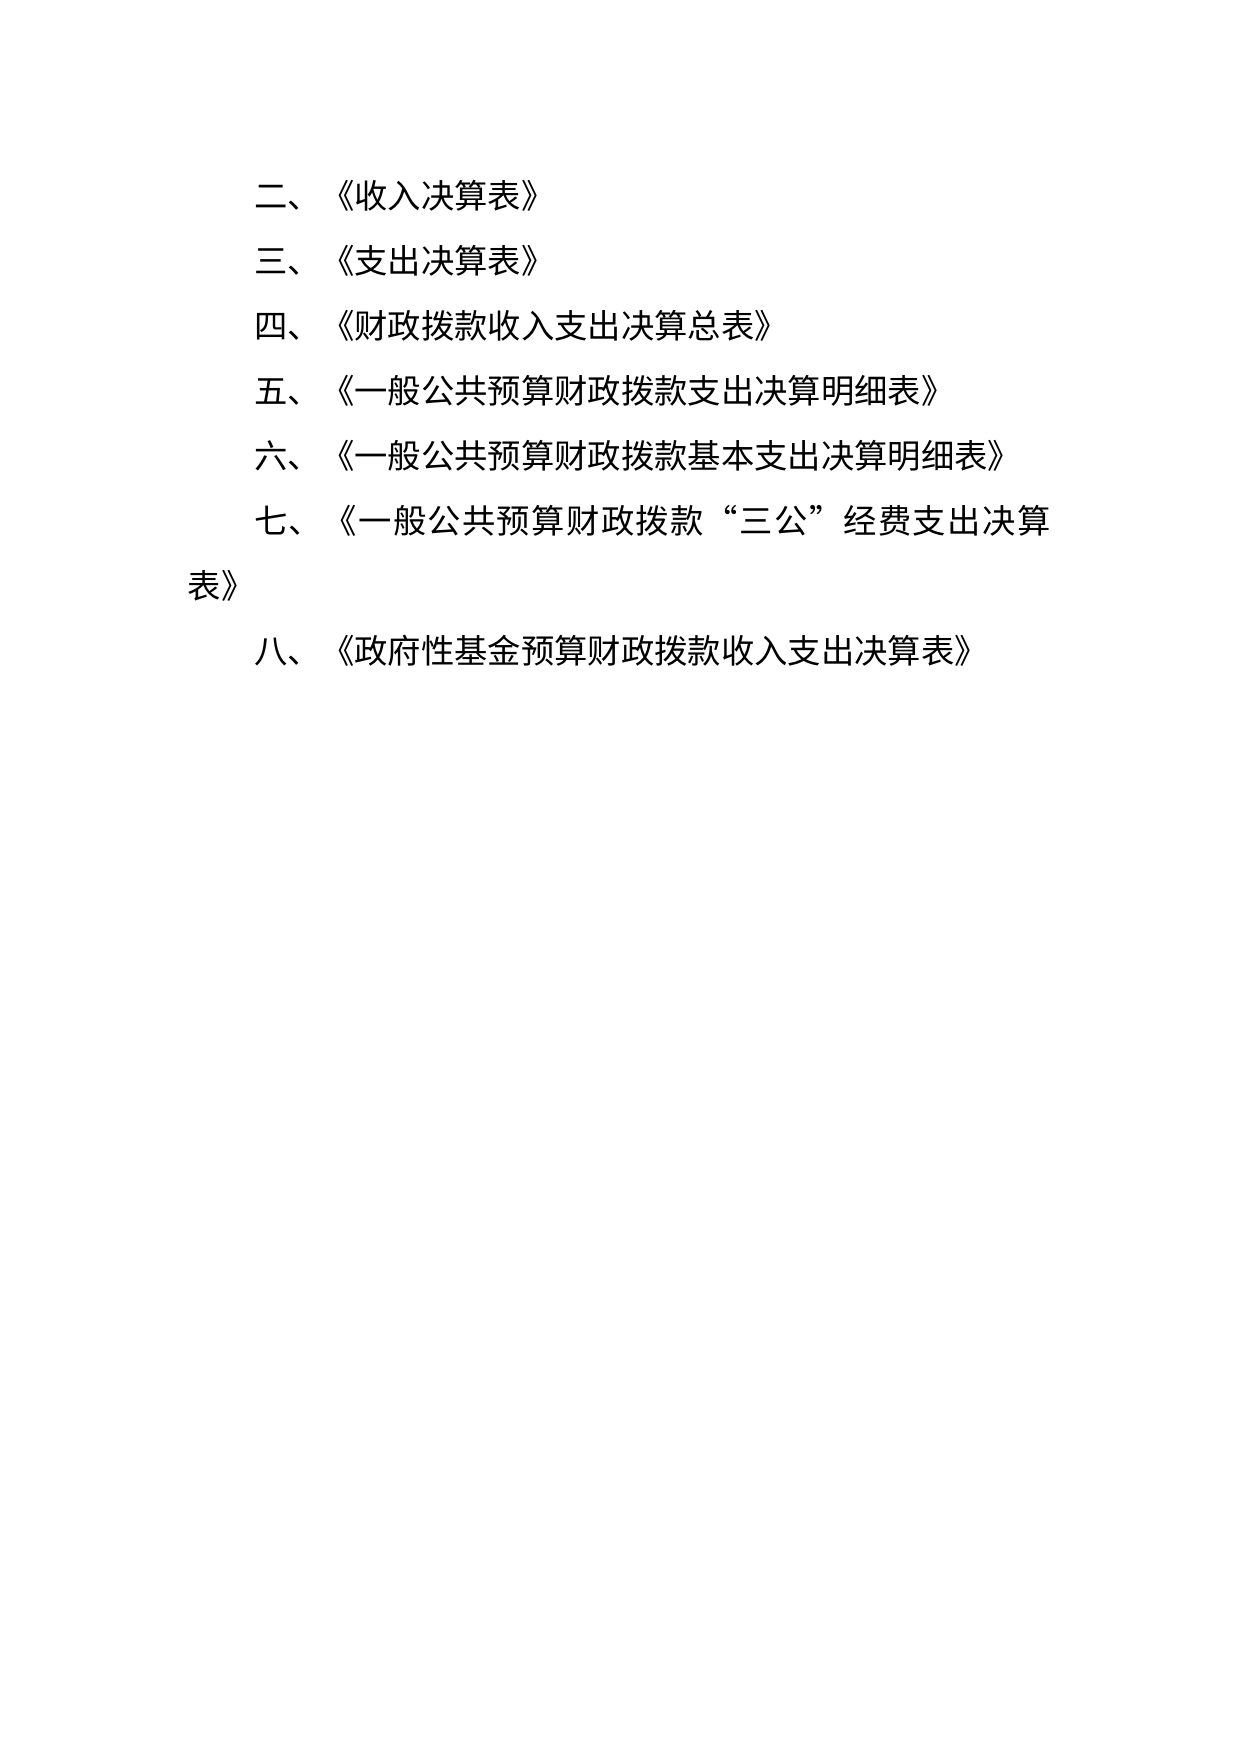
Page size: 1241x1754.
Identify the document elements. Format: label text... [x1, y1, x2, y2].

text 八、《政府性基金预算财政拨款收入支出决算表》 [187, 617, 1053, 682]
text 六、《一般公共预算财政拨款基本支出决算明细表》 [187, 422, 1053, 487]
text 二、《收入决算表》 [187, 162, 1053, 227]
text 五、《一般公共预算财政拨款支出决算明细表》 [187, 357, 1053, 422]
text 七、《一般公共预算财政拨款“三公”经费支出决算表》 [187, 487, 1053, 617]
text 四、《财政拨款收入支出决算总表》 [187, 292, 1053, 357]
text 三、《支出决算表》 [187, 227, 1053, 292]
